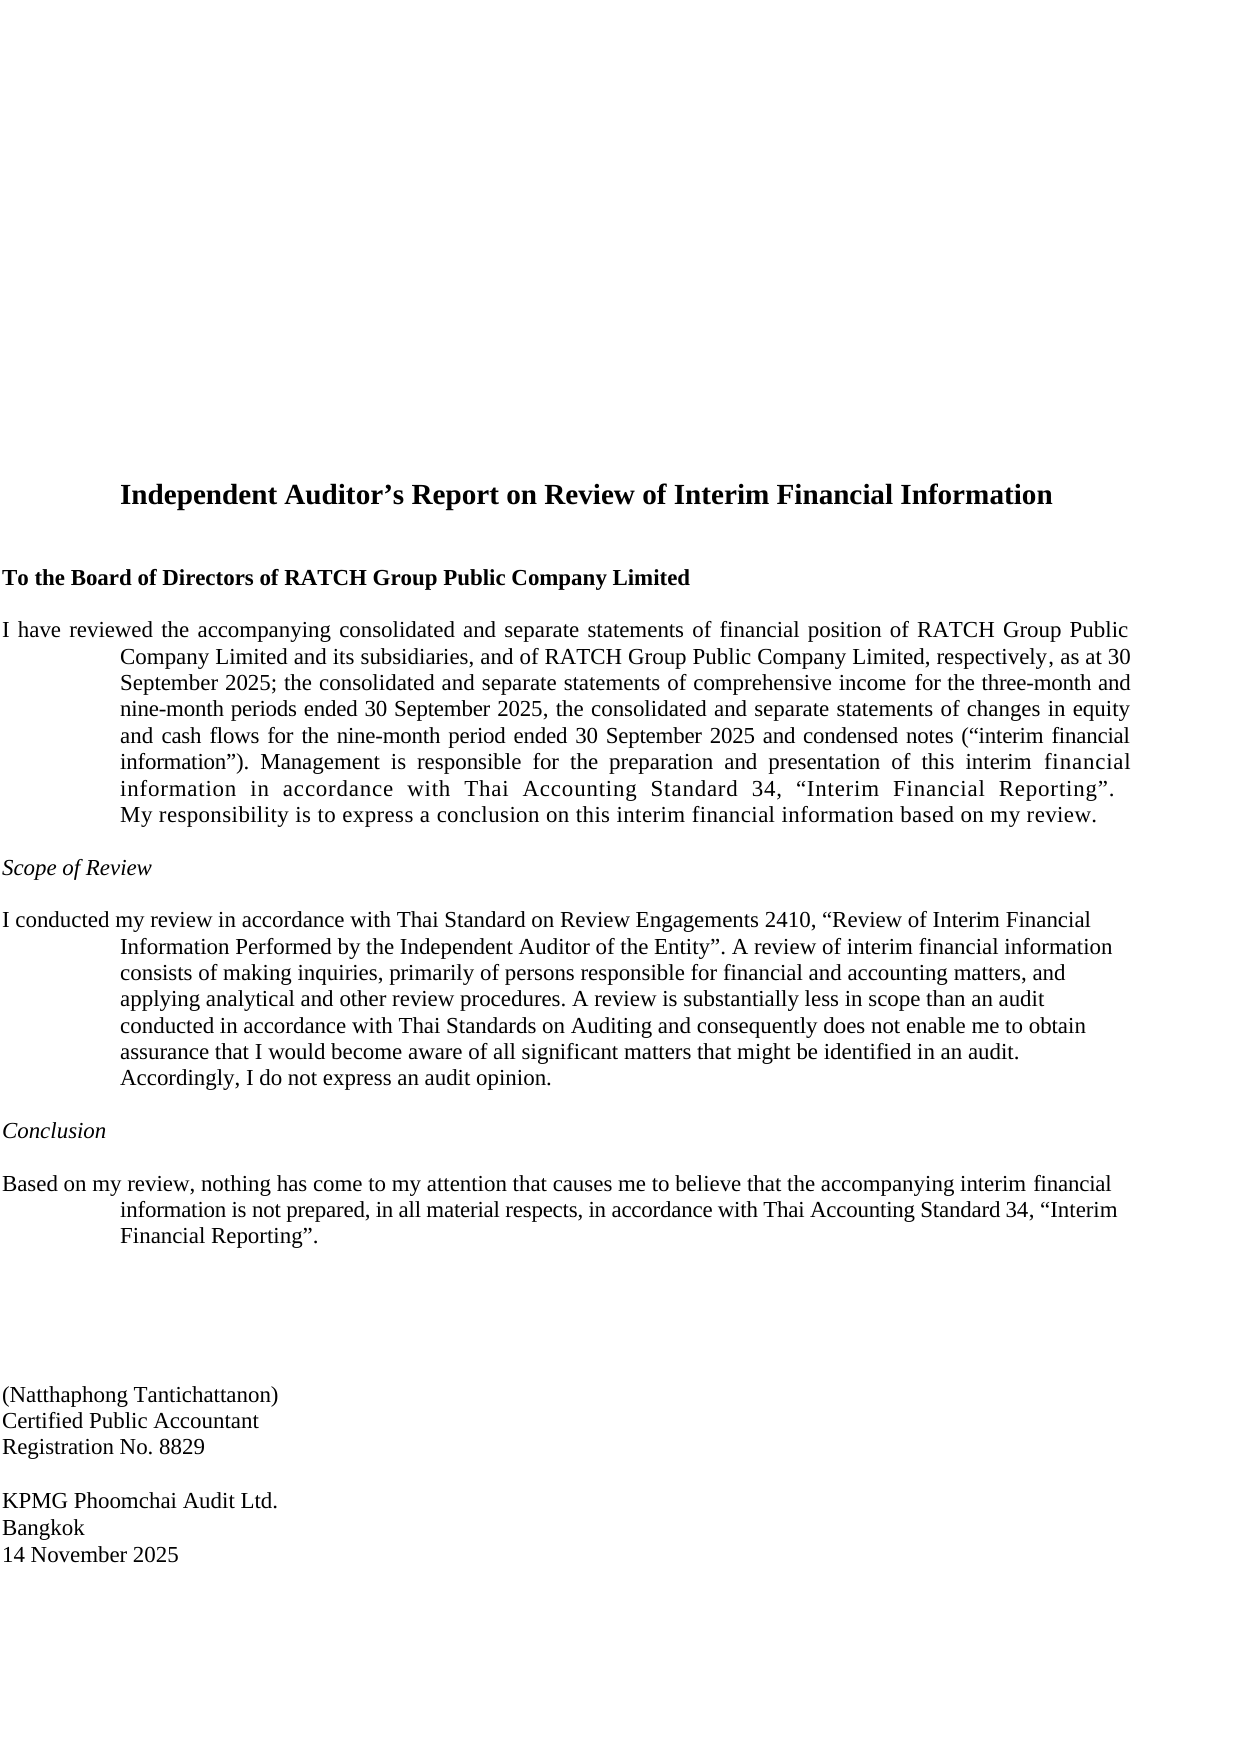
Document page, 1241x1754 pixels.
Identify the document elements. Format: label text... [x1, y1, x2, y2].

text Bangkok [2, 1513, 1125, 1540]
text Conclusion [2, 1117, 1131, 1143]
text Certified Public Accountant [2, 1407, 1125, 1433]
text I conducted my review in accordance with Thai Standard on Review Engagements 2410, “Review of Interim Financial Information Performed by the Independent Auditor of the Entity”. A review of interim financial information consists of making inquiries, primarily of persons responsible for financial and accounting matters, and applying analytical and other review procedures. A review is substantially less in scope than an audit conducted in accordance with Thai Standards on Auditing and consequently does not enable me to obtain assurance that I would become aware of all significant matters that might be identified in an audit. Accordingly, I do not express an audit opinion. [2, 906, 1132, 1091]
text 14 November 2025 [2, 1540, 1125, 1567]
text KPMG Phoomchai Audit Ltd. [2, 1486, 1125, 1513]
text To the Board of Directors of RATCH Group Public Company Limited [2, 564, 1131, 590]
text Registration No. 8829 [2, 1433, 1125, 1460]
text (Natthaphong Tantichattanon) [2, 1381, 1131, 1407]
text Independent Auditor’s Report on Review of Interim Financial Information [120, 477, 1131, 511]
text Based on my review, nothing has come to my attention that causes me to believe that the accompanying interim financial information is not prepared, in all material respects, in accordance with Thai Accounting Standard 34, “Interim Financial Reporting”. [2, 1170, 1132, 1249]
text Scope of Review [2, 854, 1131, 880]
text I have reviewed the accompanying consolidated and separate statements of financial position of RATCH Group Public Company Limited and its subsidiaries, and of RATCH Group Public Company Limited, respectively, as at 30 September 2025; the consolidated and separate statements of comprehensive income for the three-month and nine-month periods ended 30 September 2025, the consolidated and separate statements of changes in equity and cash flows for the nine-month period ended 30 September 2025 and condensed notes (“interim financial information”). Management is responsible for the preparation and presentation of this interim financial information in accordance with Thai Accounting Standard 34, “Interim Financial Reporting”. My responsibility is to express a conclusion on this interim financial information based on my review. [2, 616, 1131, 827]
